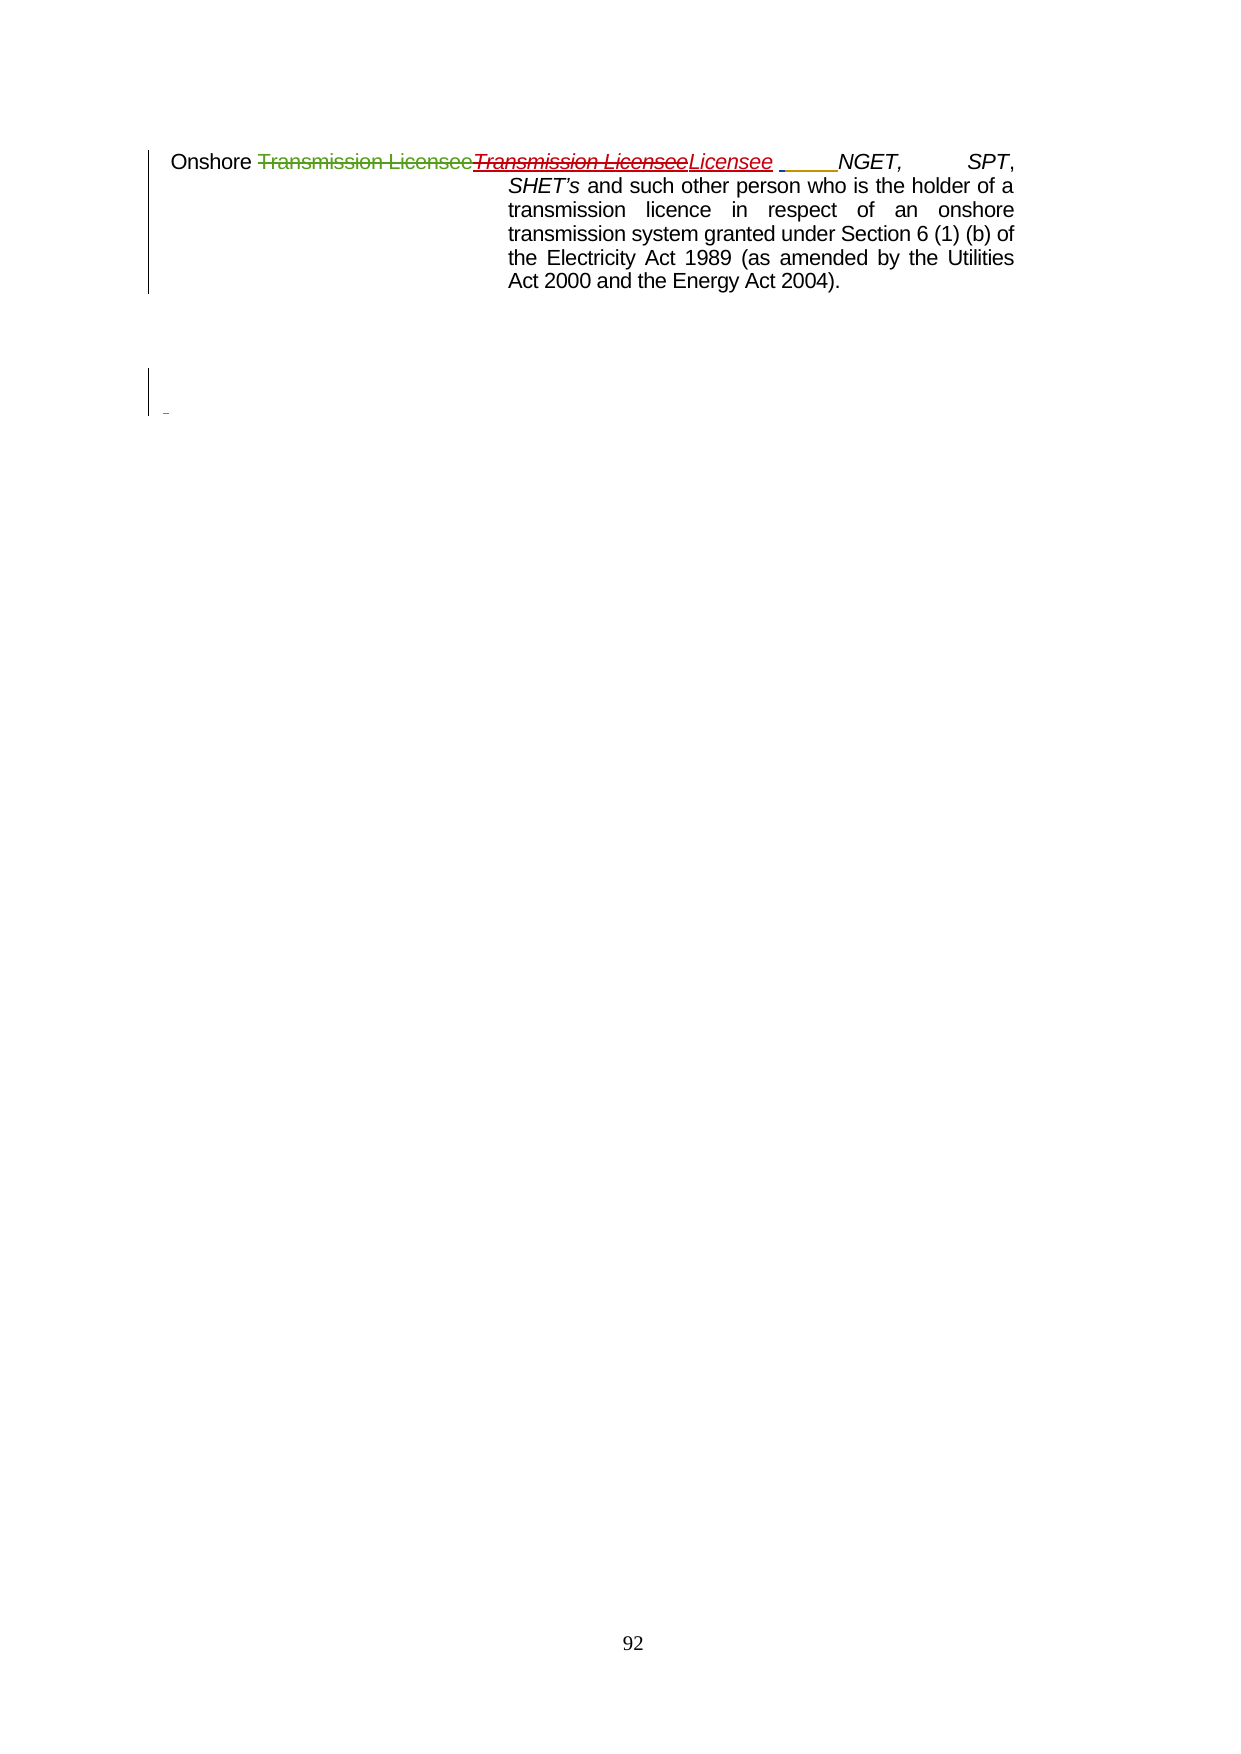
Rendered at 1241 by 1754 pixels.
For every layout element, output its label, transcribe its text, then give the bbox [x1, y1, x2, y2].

text Onshore NGET, SPT, SHET’s and such other person who is the holder of a transmission licence in respect of an onshore transmission system granted under Section 6 (1) (b) of the Electricity Act 1989 (as amended by the Utilities Act 2000 and the Energy Act 2004). [170, 150, 1015, 294]
